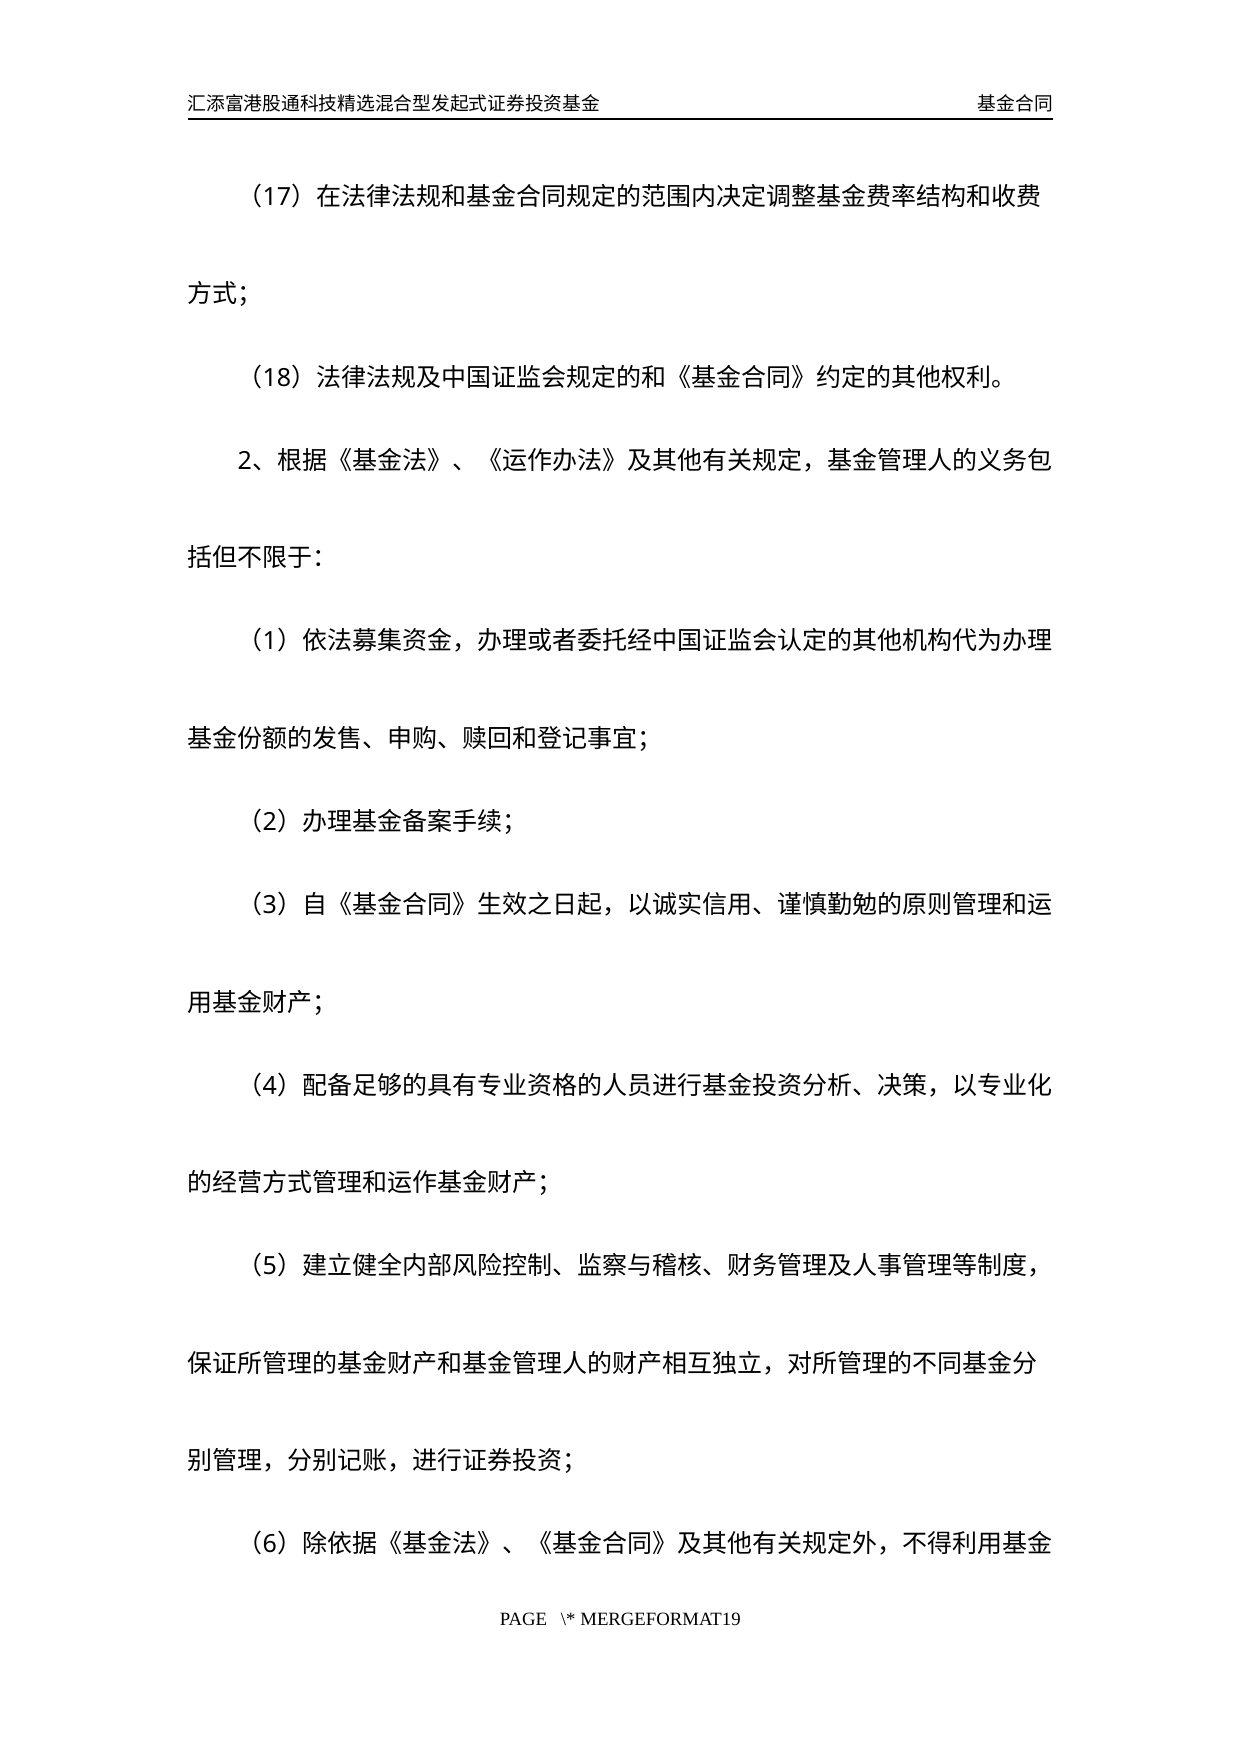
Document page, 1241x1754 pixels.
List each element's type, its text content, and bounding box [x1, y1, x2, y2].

text （1）依法募集资金，办理或者委托经中国证监会认定的其他机构代为办理基金份额的发售、申购、赎回和登记事宜； [187, 606, 1053, 769]
text 2、根据《基金法》、《运作办法》及其他有关规定，基金管理人的义务包括但不限于： [187, 426, 1053, 588]
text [187, 1509, 1053, 1574]
text （4）配备足够的具有专业资格的人员进行基金投资分析、决策，以专业化的经营方式管理和运作基金财产； [187, 1051, 1053, 1213]
text （2）办理基金备案手续； [187, 787, 1053, 852]
text （5）建立健全内部风险控制、监察与稽核、财务管理及人事管理等制度，保证所管理的基金财产和基金管理人的财产相互独立，对所管理的不同基金分别管理，分别记账，进行证券投资； [187, 1231, 1053, 1491]
text （3）自《基金合同》生效之日起，以诚实信用、谨慎勤勉的原则管理和运用基金财产； [187, 870, 1053, 1033]
text （17）在法律法规和基金合同规定的范围内决定调整基金费率结构和收费方式； [187, 162, 1053, 324]
text （18）法律法规及中国证监会规定的和《基金合同》约定的其他权利。 [187, 343, 1053, 408]
